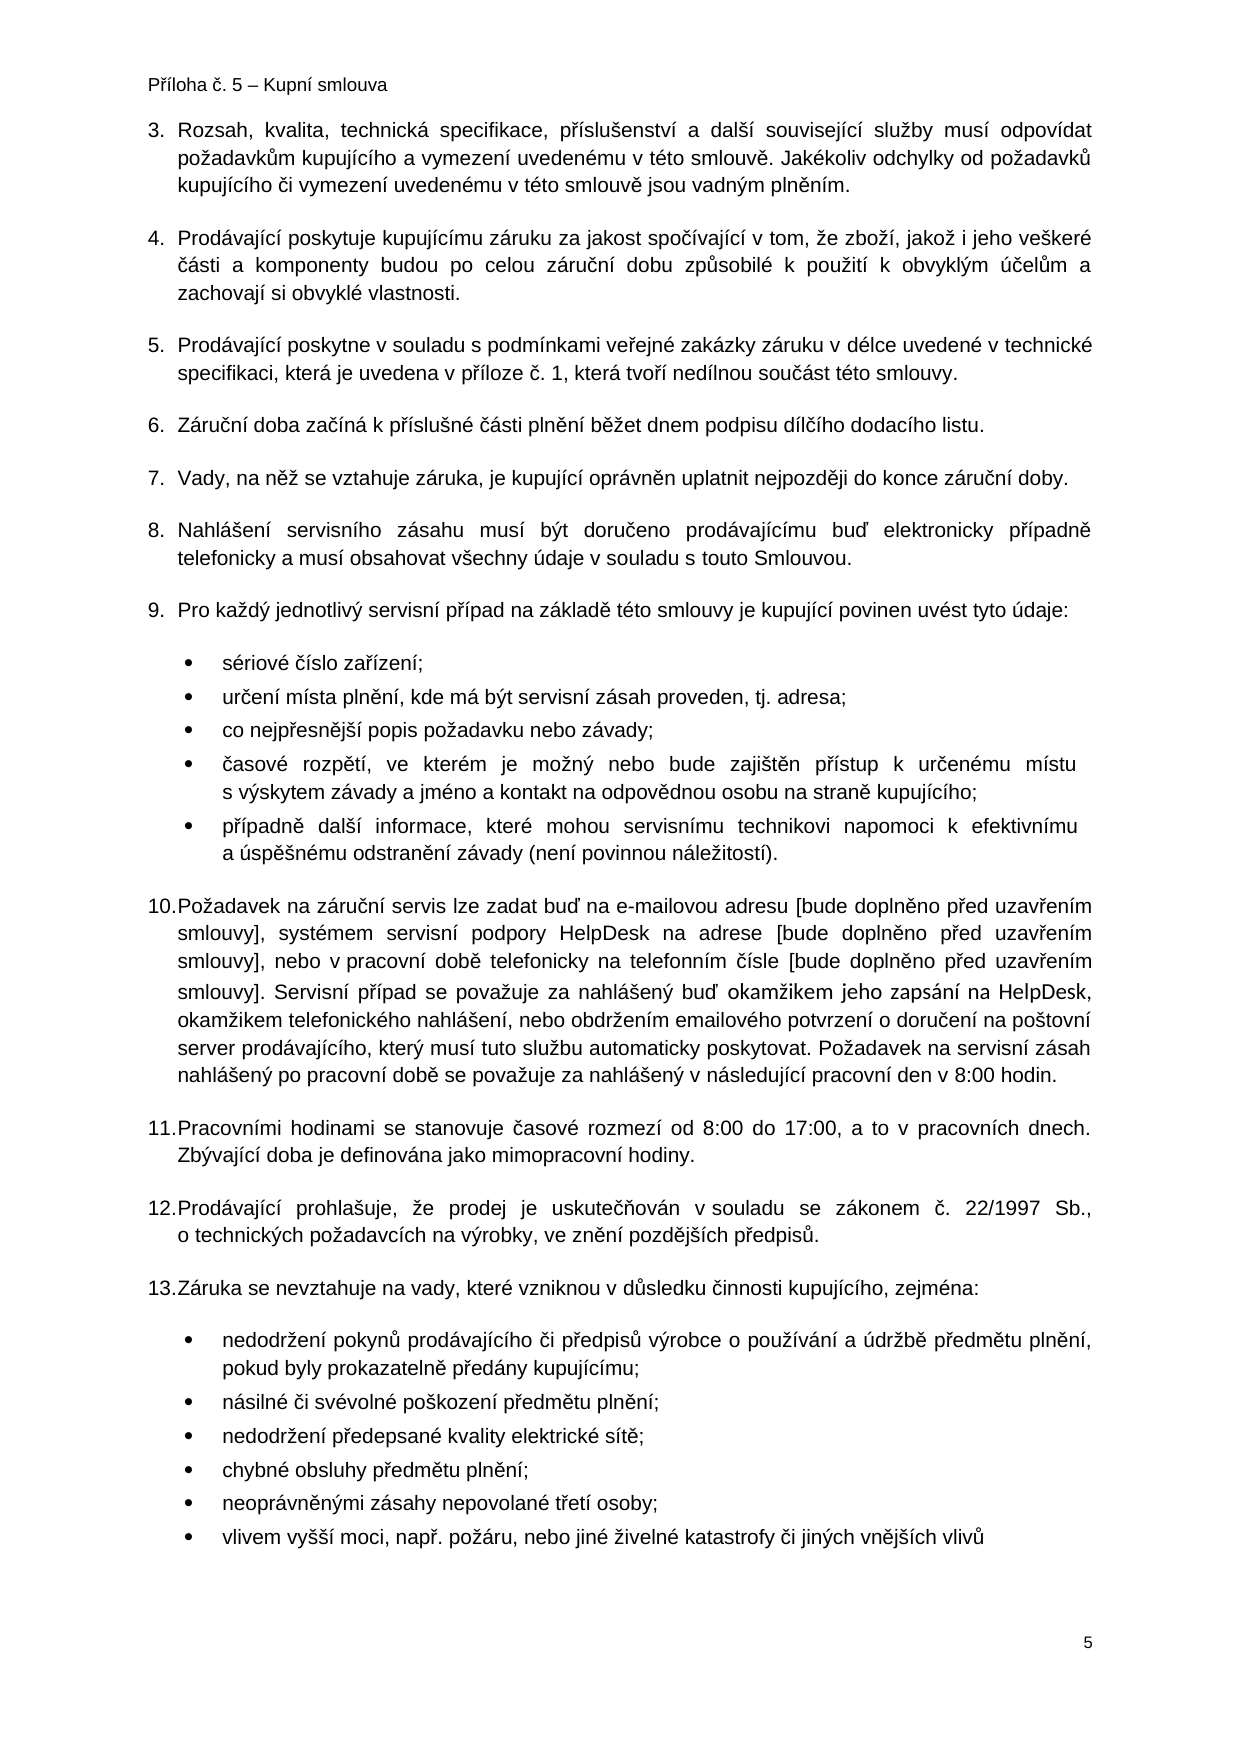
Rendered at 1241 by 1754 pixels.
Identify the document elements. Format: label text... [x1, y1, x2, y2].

list násilné či svévolné poškození předmětu plnění; [185, 1390, 1092, 1414]
list nedodržení předepsané kvality elektrické sítě; [185, 1423, 1092, 1448]
list Záruka se nevztahuje na vady, které vzniknou v důsledku činnosti kupujícího, zejména: [148, 1276, 1092, 1300]
list časové rozpětí, ve kterém je možný nebo bude zajištěn přístup k určenému místu s výskytem závady a jméno a kontakt na odpovědnou osobu na straně kupujícího; [185, 752, 1092, 804]
list Pracovními hodinami se stanovuje časové rozmezí od 8:00 do 17:00, a to v pracovních dnech. Zbývající doba je definována jako mimopracovní hodiny. [148, 1116, 1092, 1167]
list Nahlášení servisního zásahu musí být doručeno prodávajícímu buď elektronicky případně telefonicky a musí obsahovat všechny údaje v souladu s touto Smlouvou. [148, 518, 1092, 569]
list Požadavek na záruční servis lze zadat buď na e-mailovou adresu [bude doplněno před uzavřením smlouvy], systémem servisní podpory HelpDesk na adrese [bude doplněno před uzavřením smlouvy], nebo v pracovní době telefonicky na telefonním čísle [bude doplněno před uzavřením smlouvy]. Servisní případ se považuje za nahlášený buď okamžikem jeho zapsání na HelpDesk, okamžikem telefonického nahlášení, nebo obdržením emailového potvrzení o doručení na poštovní server prodávajícího, který musí tuto službu automaticky poskytovat. Požadavek na servisní zásah nahlášený po pracovní době se považuje za nahlášený v následující pracovní den v 8:00 hodin. [148, 894, 1092, 1087]
list co nejpřesnější popis požadavku nebo závady; [185, 718, 1092, 742]
list Prodávající poskytuje kupujícímu záruku za jakost spočívající v tom, že zboží, jakož i jeho veškeré části a komponenty budou po celou záruční dobu způsobilé k použití k obvyklým účelům a zachovají si obvyklé vlastnosti. [148, 226, 1092, 304]
list Prodávající poskytne v souladu s podmínkami veřejné zakázky záruku v délce uvedené v technické specifikaci, která je uvedena v příloze č. 1, která tvoří nedílnou součást této smlouvy. [148, 333, 1092, 384]
list nedodržení pokynů prodávajícího či předpisů výrobce o používání a údržbě předmětu plnění, pokud byly prokazatelně předány kupujícímu; [185, 1328, 1092, 1380]
list Vady, na něž se vztahuje záruka, je kupující oprávněn uplatnit nejpozději do konce záruční doby. [148, 466, 1092, 489]
list určení místa plnění, kde má být servisní zásah proveden, tj. adresa; [185, 684, 1092, 708]
list vlivem vyšší moci, např. požáru, nebo jiné živelné katastrofy či jiných vnějších vlivů [185, 1525, 1092, 1549]
list sériové číslo zařízení; [185, 651, 1092, 675]
list Záruční doba začíná k příslušné části plnění běžet dnem podpisu dílčího dodacího listu. [148, 413, 1092, 437]
list případně další informace, které mohou servisnímu technikovi napomoci k efektivnímu a úspěšnému odstranění závady (není povinnou náležitostí). [185, 813, 1092, 865]
list chybné obsluhy předmětu plnění; [185, 1457, 1092, 1481]
list Prodávající prohlašuje, že prodej je uskutečňován v souladu se zákonem č. 22/1997 Sb., o technických požadavcích na výrobky, ve znění pozdějších předpisů. [148, 1196, 1092, 1247]
list Pro každý jednotlivý servisní případ na základě této smlouvy je kupující povinen uvést tyto údaje: [148, 598, 1092, 622]
list neoprávněnými zásahy nepovolané třetí osoby; [185, 1491, 1092, 1515]
list Rozsah, kvalita, technická specifikace, příslušenství a další související služby musí odpovídat požadavkům kupujícího a vymezení uvedenému v této smlouvě. Jakékoliv odchylky od požadavků kupujícího či vymezení uvedenému v této smlouvě jsou vadným plněním. [148, 118, 1092, 197]
